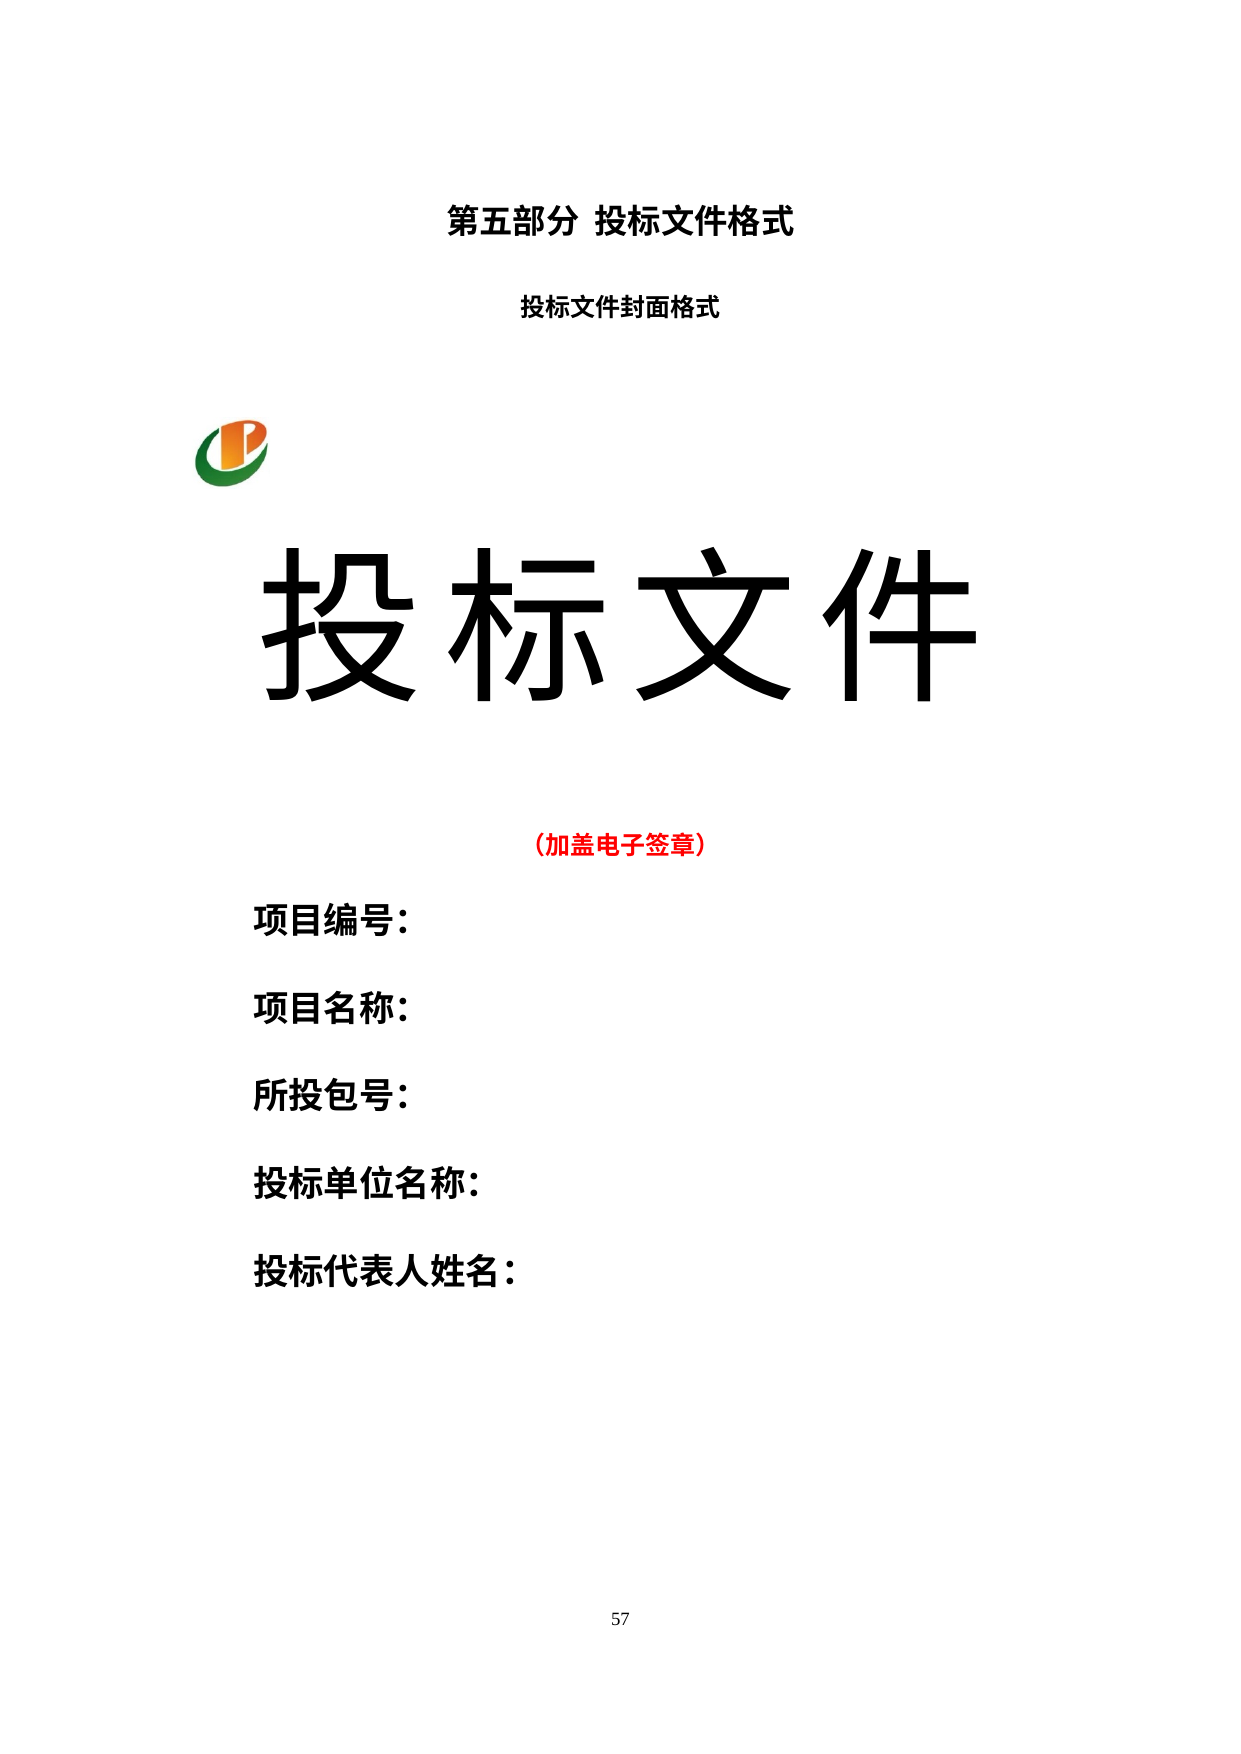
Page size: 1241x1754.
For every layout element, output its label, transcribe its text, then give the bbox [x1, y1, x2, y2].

text 所投包号： [253, 1061, 1053, 1126]
text （加盖电子签章） [187, 811, 1053, 876]
text 投 标 文 件 [187, 486, 1053, 746]
text 投标单位名称： [253, 1148, 1053, 1213]
text 项目编号： [253, 885, 1053, 950]
picture [191, 417, 271, 489]
text 投标代表人姓名： [253, 1236, 1053, 1301]
text 项目名称： [253, 973, 1053, 1038]
subtitle 第五部分 投标文件格式 [187, 187, 1053, 252]
text 投标文件封面格式 [187, 273, 1053, 338]
